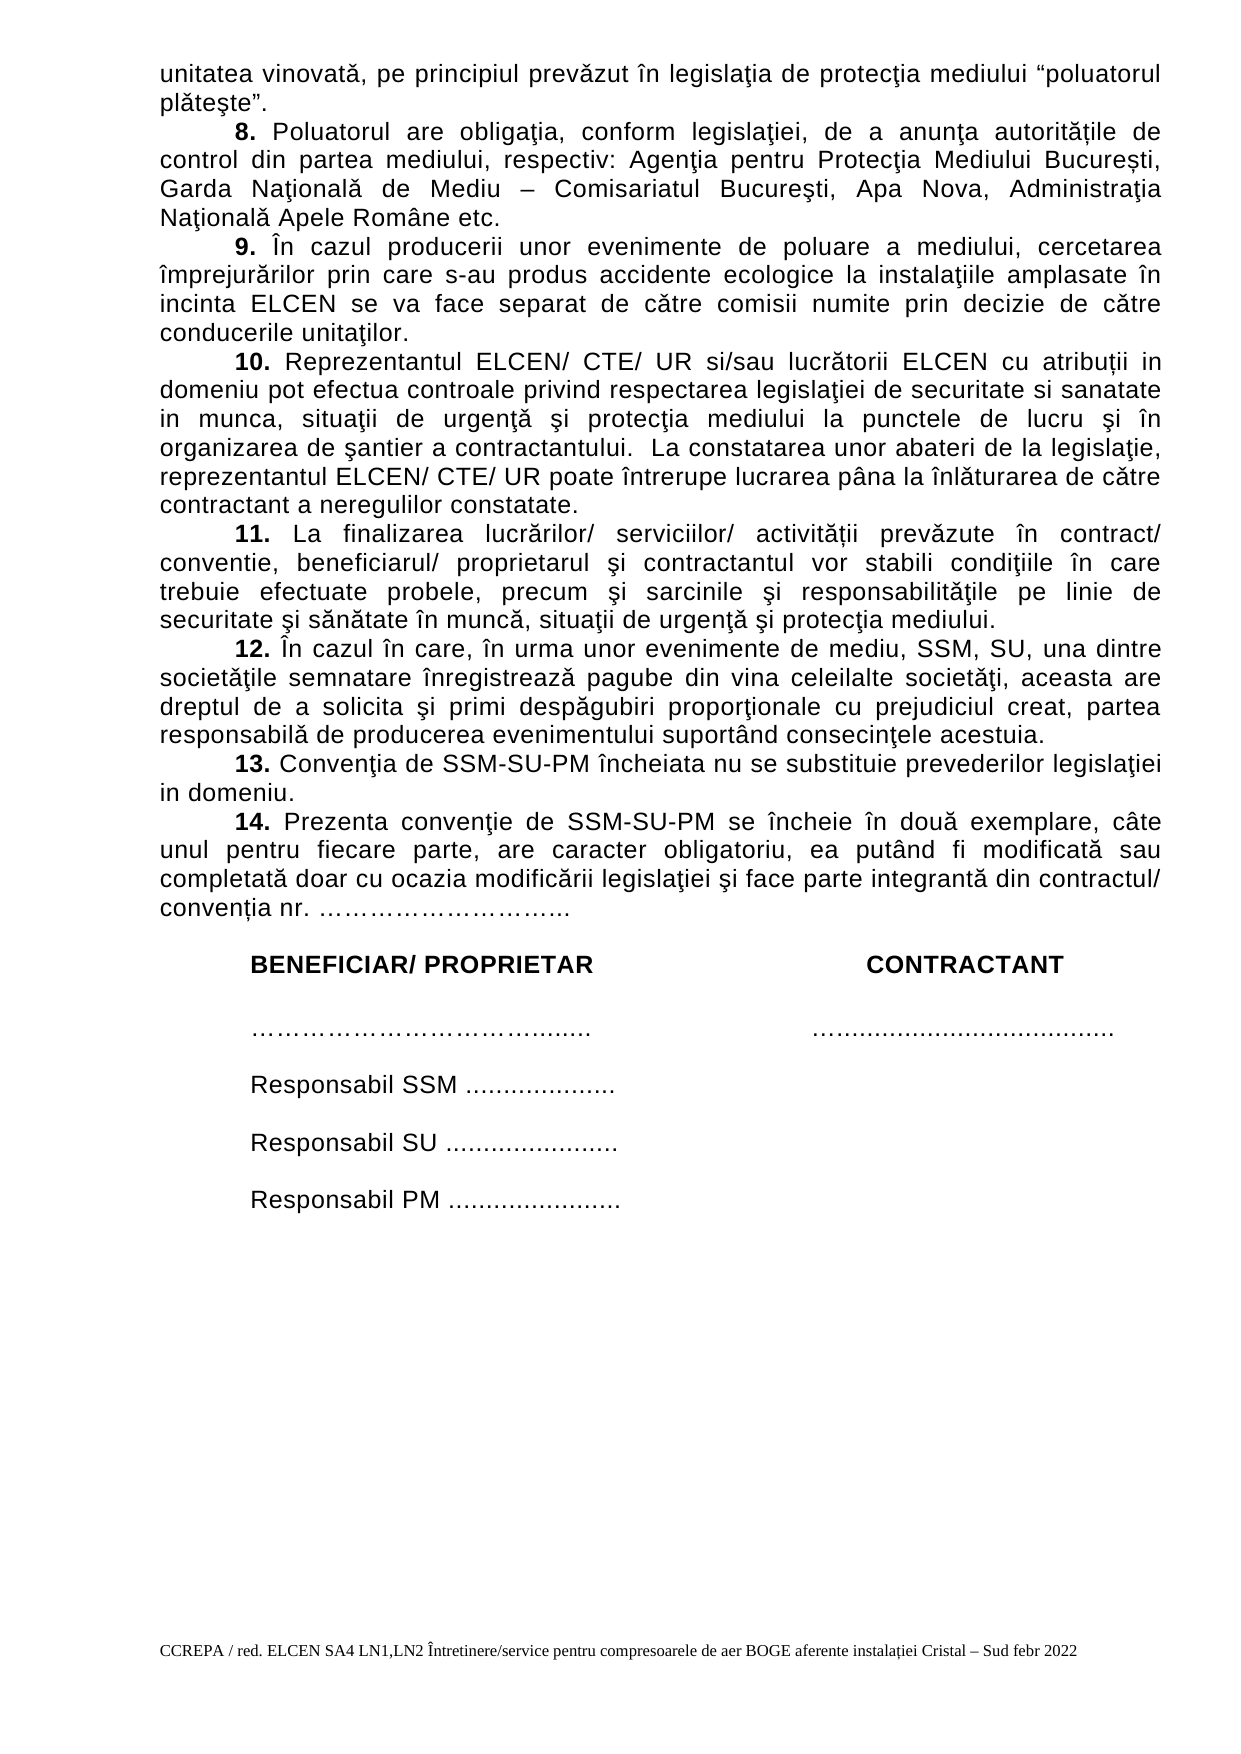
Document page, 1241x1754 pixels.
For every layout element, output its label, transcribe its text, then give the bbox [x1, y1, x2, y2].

text 12. În cazul în care, în urma unor evenimente de mediu, SSM, SU, una dintre societǎţile semnatare înregistreazǎ pagube din vina celeilalte societǎţi, aceasta are dreptul de a solicita şi primi despăgubiri proporţionale cu prejudiciul creat, partea responsabilǎ de producerea evenimentului suportând consecinţele acestuia. [159, 634, 1163, 749]
text 11. La finalizarea lucrărilor/ serviciilor/ activității prevǎzute în contract/ conventie, beneficiarul/ proprietarul şi contractantul vor stabili condiţiile în care trebuie efectuate probele, precum şi sarcinile şi responsabilitǎţile pe linie de securitate şi sănătate în muncă, situaţii de urgenţǎ şi protecţia mediului. [159, 519, 1163, 634]
text 14. Prezenta convenţie de SSM-SU-PM se încheie în două exemplare, câte unul pentru fiecare parte, are caracter obligatoriu, ea putând fi modificată sau completată doar cu ocazia modificării legislaţiei şi face parte integrantă din contractul/ convenția nr. ………………………... [159, 807, 1163, 922]
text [159, 59, 1163, 117]
text 9. În cazul producerii unor evenimente de poluare a mediului, cercetarea împrejurărilor prin care s-au produs accidente ecologice la instalaţiile amplasate în incinta ELCEN se va face separat de cǎtre comisii numite prin decizie de cǎtre conducerile unitaţilor. [159, 232, 1163, 347]
text 8. Poluatorul are obligaţia, conform legislaţiei, de a anunţa autoritățile de control din partea mediului, respectiv: Agenţia pentru Protecţia Mediului București, Garda Naţionalǎ de Mediu – Comisariatul Bucureşti, Apa Nova, Administraţia Naţionalǎ Apele Române etc. [159, 117, 1163, 232]
text Responsabil SSM .................... [159, 1070, 1163, 1099]
text Responsabil PM ....................... [159, 1185, 1163, 1214]
text ……………………………........ …..................................... [159, 1013, 1163, 1041]
text 10. Reprezentantul ELCEN/ CTE/ UR si/sau lucrătorii ELCEN cu atribuții in domeniu pot efectua controale privind respectarea legislaţiei de securitate si sanatate in munca, situaţii de urgenţǎ şi protecţia mediului la punctele de lucru şi în organizarea de şantier a contractantului. La constatarea unor abateri de la legislaţie, reprezentantul ELCEN/ CTE/ UR poate întrerupe lucrarea pâna la înlǎturarea de cǎtre contractant a neregulilor constatate. [159, 347, 1163, 519]
text Responsabil SU ....................... [159, 1128, 1163, 1156]
text 13. Convenţia de SSM-SU-PM încheiata nu se substituie prevederilor legislaţiei in domeniu. [159, 749, 1163, 807]
text BENEFICIAR/ PROPRIETAR CONTRACTANT [159, 950, 1163, 979]
